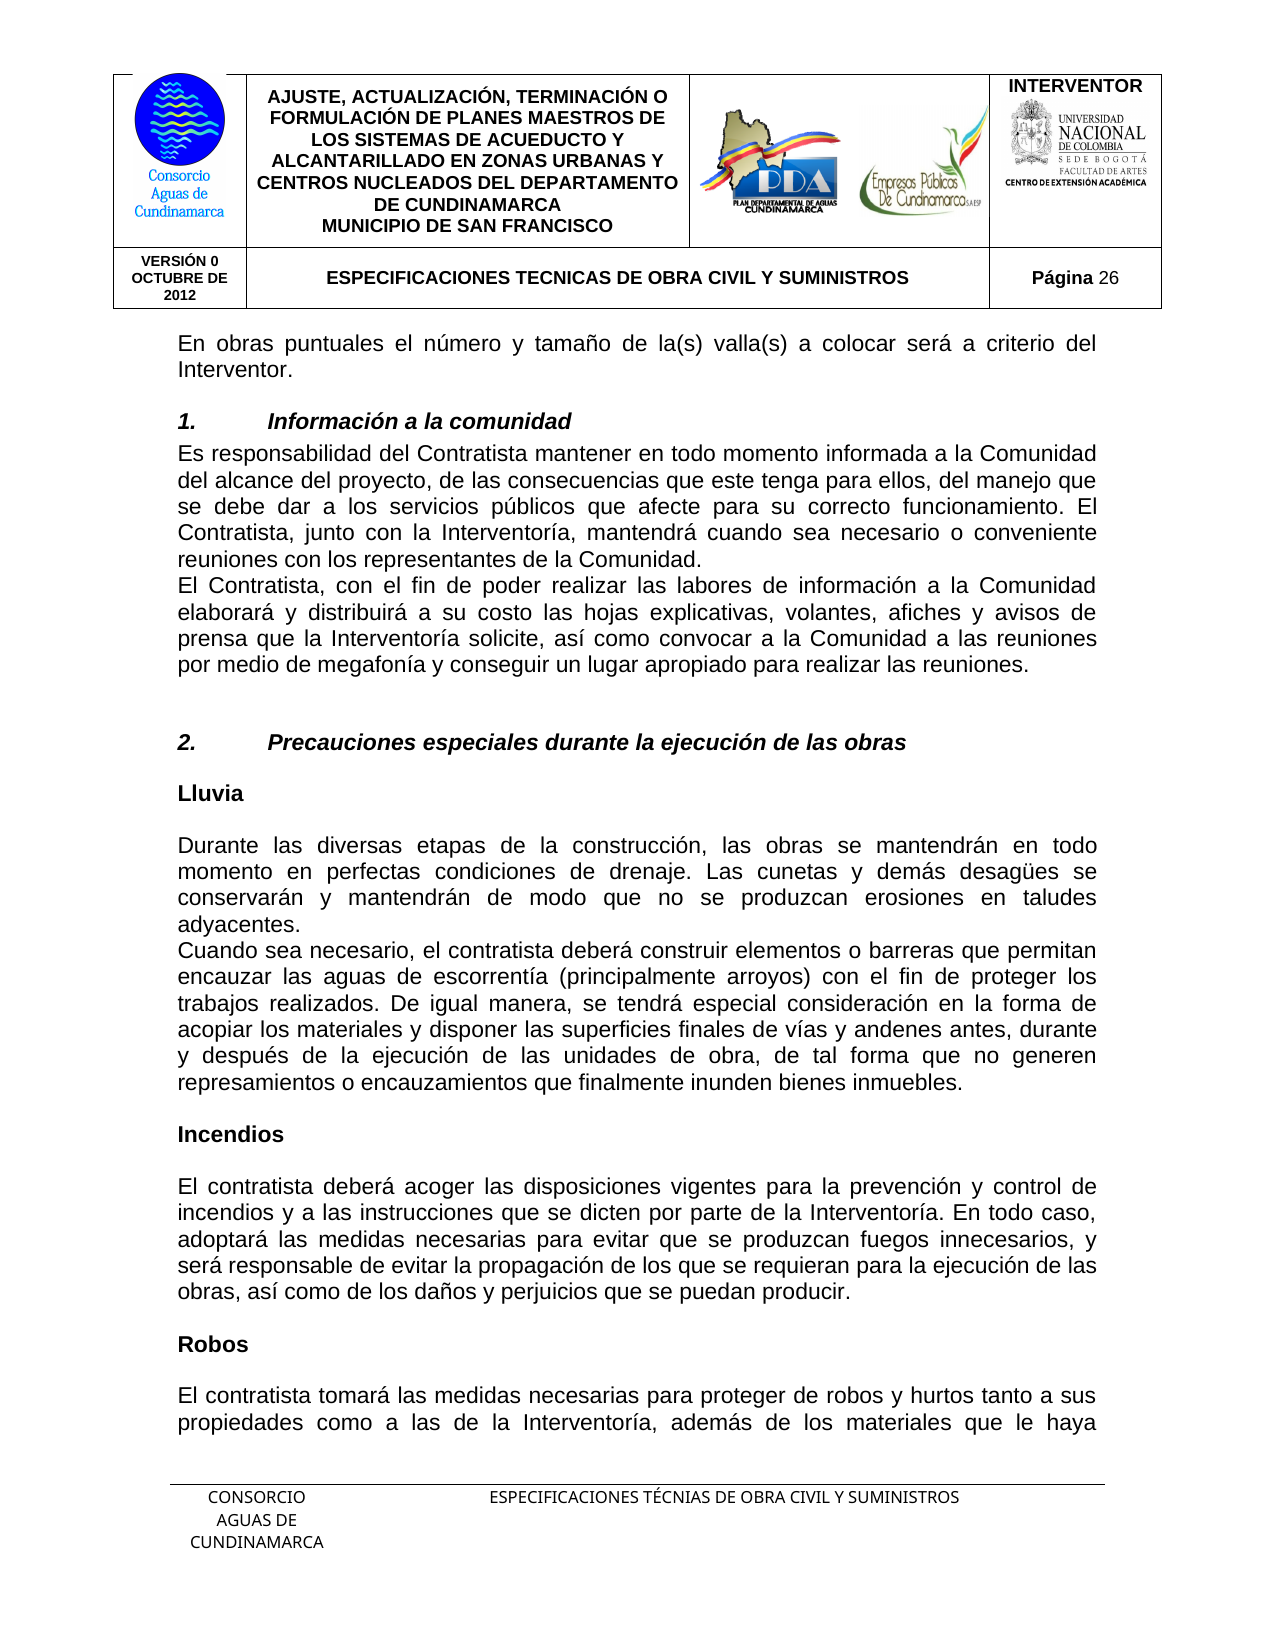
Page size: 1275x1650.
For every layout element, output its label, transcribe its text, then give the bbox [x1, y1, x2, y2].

text Cuando sea necesario, el contratista deberá construir elementos o barreras que permitan encauzar las aguas de escorrentía (principalmente arroyos) con el fin de proteger los trabajos realizados. De igual manera, se tendrá especial consideración en la forma de acopiar los materiales y disponer las superficies finales de vías y andenes antes, durante y después de la ejecución de las unidades de obra, de tal forma que no generen represamientos o encauzamientos que finalmente inunden bienes inmuebles. [177, 937, 1098, 1095]
text Robos [177, 1331, 1098, 1357]
picture [132, 73, 227, 218]
text Durante las diversas etapas de la construcción, las obras se mantendrán en todo momento en perfectas condiciones de drenaje. Las cunetas y demás desagües se conservarán y mantendrán de modo que no se produzcan erosiones en taludes adyacentes. [177, 832, 1098, 937]
text Lluvia [177, 780, 1098, 807]
picture [1001, 96, 1150, 188]
text Incendios [177, 1121, 1098, 1148]
subtitle Precauciones especiales durante la ejecución de las obras [177, 729, 1098, 755]
text El Contratista, con el fin de poder realizar las labores de información a la Comunidad elaborará y distribuirá a su costo las hojas explicativas, volantes, afiches y avisos de prensa que la Interventoría solicite, así como convocar a la Comunidad a las reuniones por medio de megafonía y conseguir un lugar apropiado para realizar las reuniones. [177, 572, 1098, 677]
text Es responsabilidad del Contratista mantener en todo momento informada a la Comunidad del alcance del proyecto, de las consecuencias que este tenga para ellos, del manejo que se debe dar a los servicios públicos que afecte para su correcto funcionamiento. El Contratista, junto con la Interventoría, mantendrá cuando sea necesario o conveniente reuniones con los representantes de la Comunidad. [177, 440, 1098, 572]
text El contratista deberá acoger las disposiciones vigentes para la prevención y control de incendios y a las instrucciones que se dicten por parte de la Interventoría. En todo caso, adoptará las medidas necesarias para evitar que se produzcan fuegos innecesarios, y será responsable de evitar la propagación de los que se requieran para la ejecución de las obras, así como de los daños y perjuicios que se puedan producir. [177, 1173, 1098, 1304]
text En obras puntuales el número y tamaño de la(s) valla(s) a colocar será a criterio del Interventor. [177, 330, 1098, 383]
picture [858, 105, 990, 217]
picture [699, 108, 841, 214]
subtitle Información a la comunidad [177, 408, 1098, 434]
